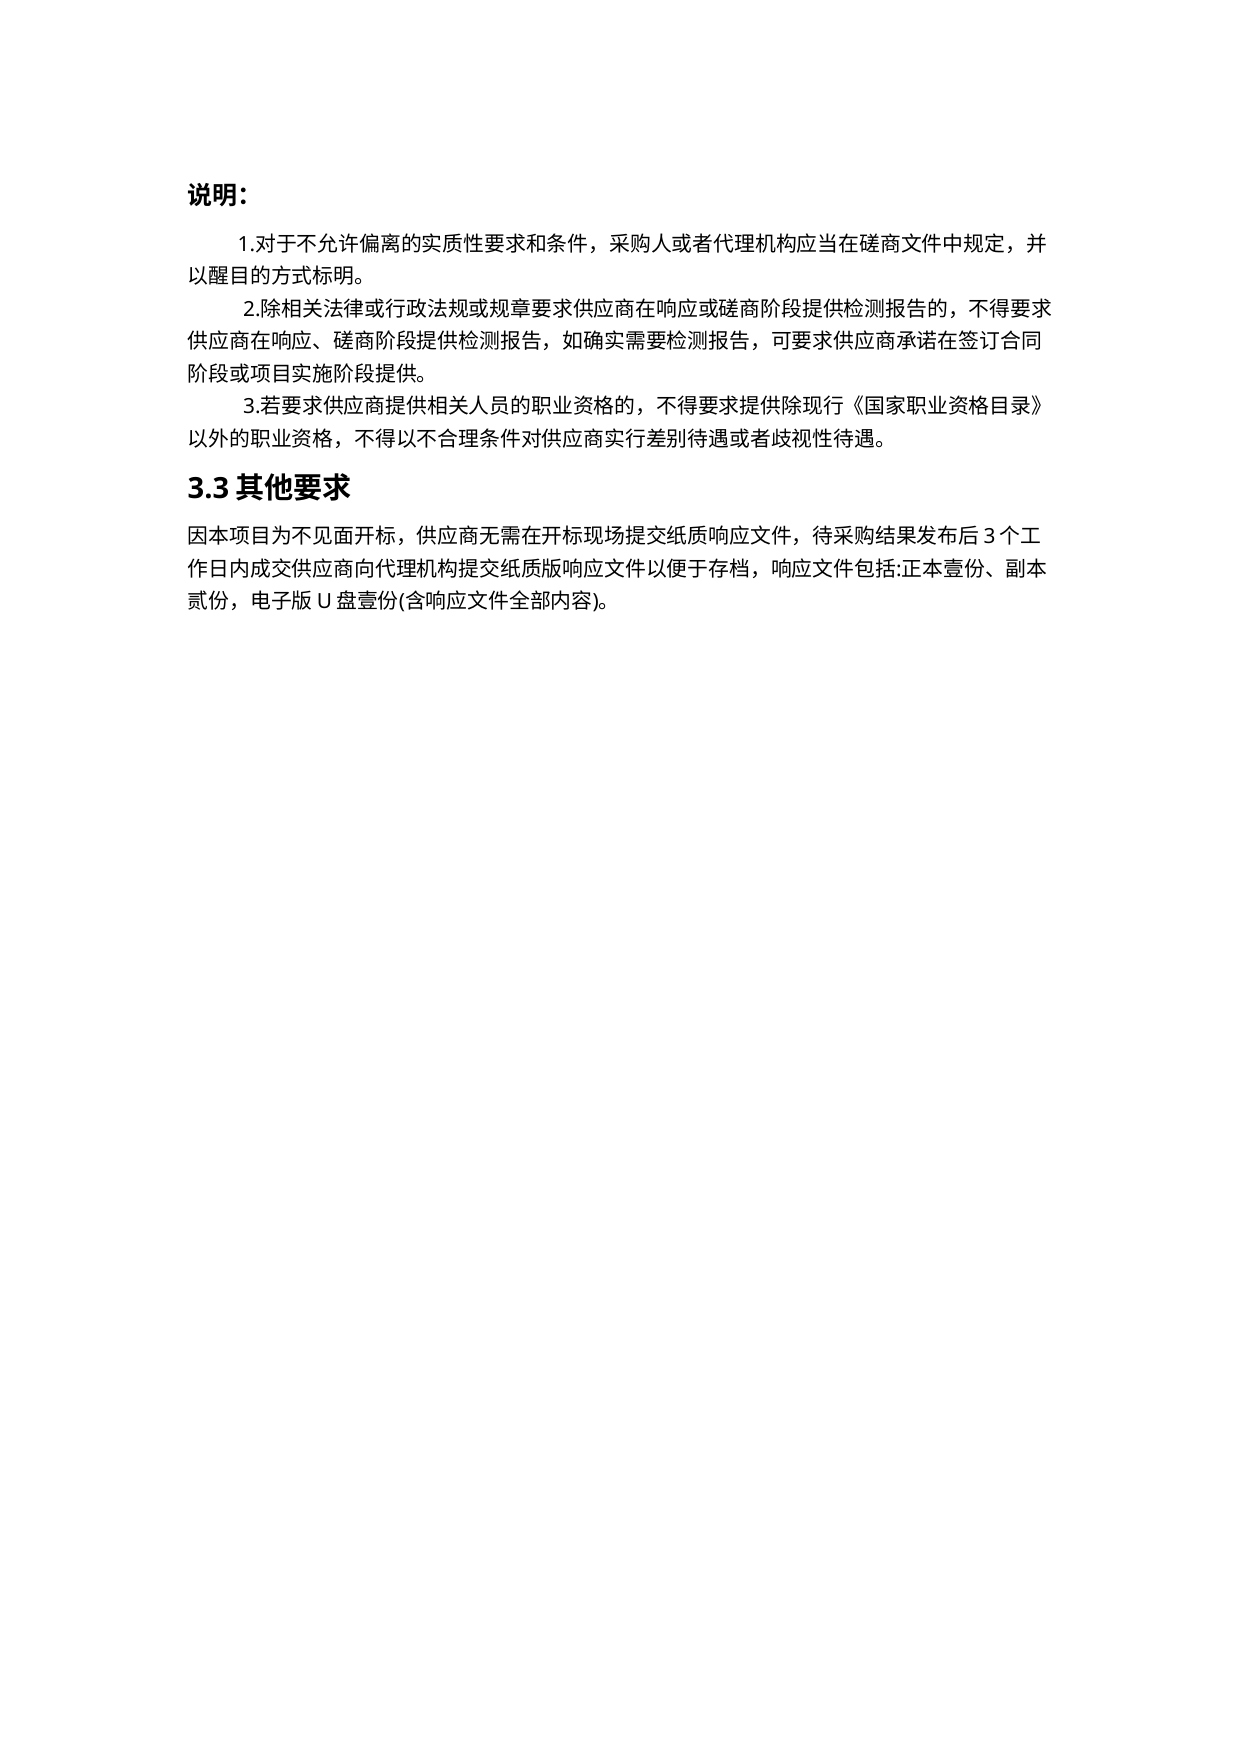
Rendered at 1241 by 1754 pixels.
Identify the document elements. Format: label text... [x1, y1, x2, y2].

text 3.若要求供应商提供相关人员的职业资格的，不得要求提供除现行《国家职业资格目录》以外的职业资格，不得以不合理条件对供应商实行差别待遇或者歧视性待遇。 [187, 389, 1053, 454]
text 因本项目为不见面开标，供应商无需在开标现场提交纸质响应文件，待采购结果发布后3个工作日内成交供应商向代理机构提交纸质版响应文件以便于存档，响应文件包括:正本壹份、副本贰份，电子版U盘壹份(含响应文件全部内容)。 [187, 519, 1053, 617]
text 2.除相关法律或行政法规或规章要求供应商在响应或磋商阶段提供检测报告的，不得要求供应商在响应、磋商阶段提供检测报告，如确实需要检测报告，可要求供应商承诺在签订合同阶段或项目实施阶段提供。 [187, 292, 1053, 389]
text 3.3其他要求 [187, 454, 1053, 519]
text 1.对于不允许偏离的实质性要求和条件，采购人或者代理机构应当在磋商文件中规定，并以醒目的方式标明。 [187, 227, 1053, 292]
text 说明： [187, 162, 1053, 227]
